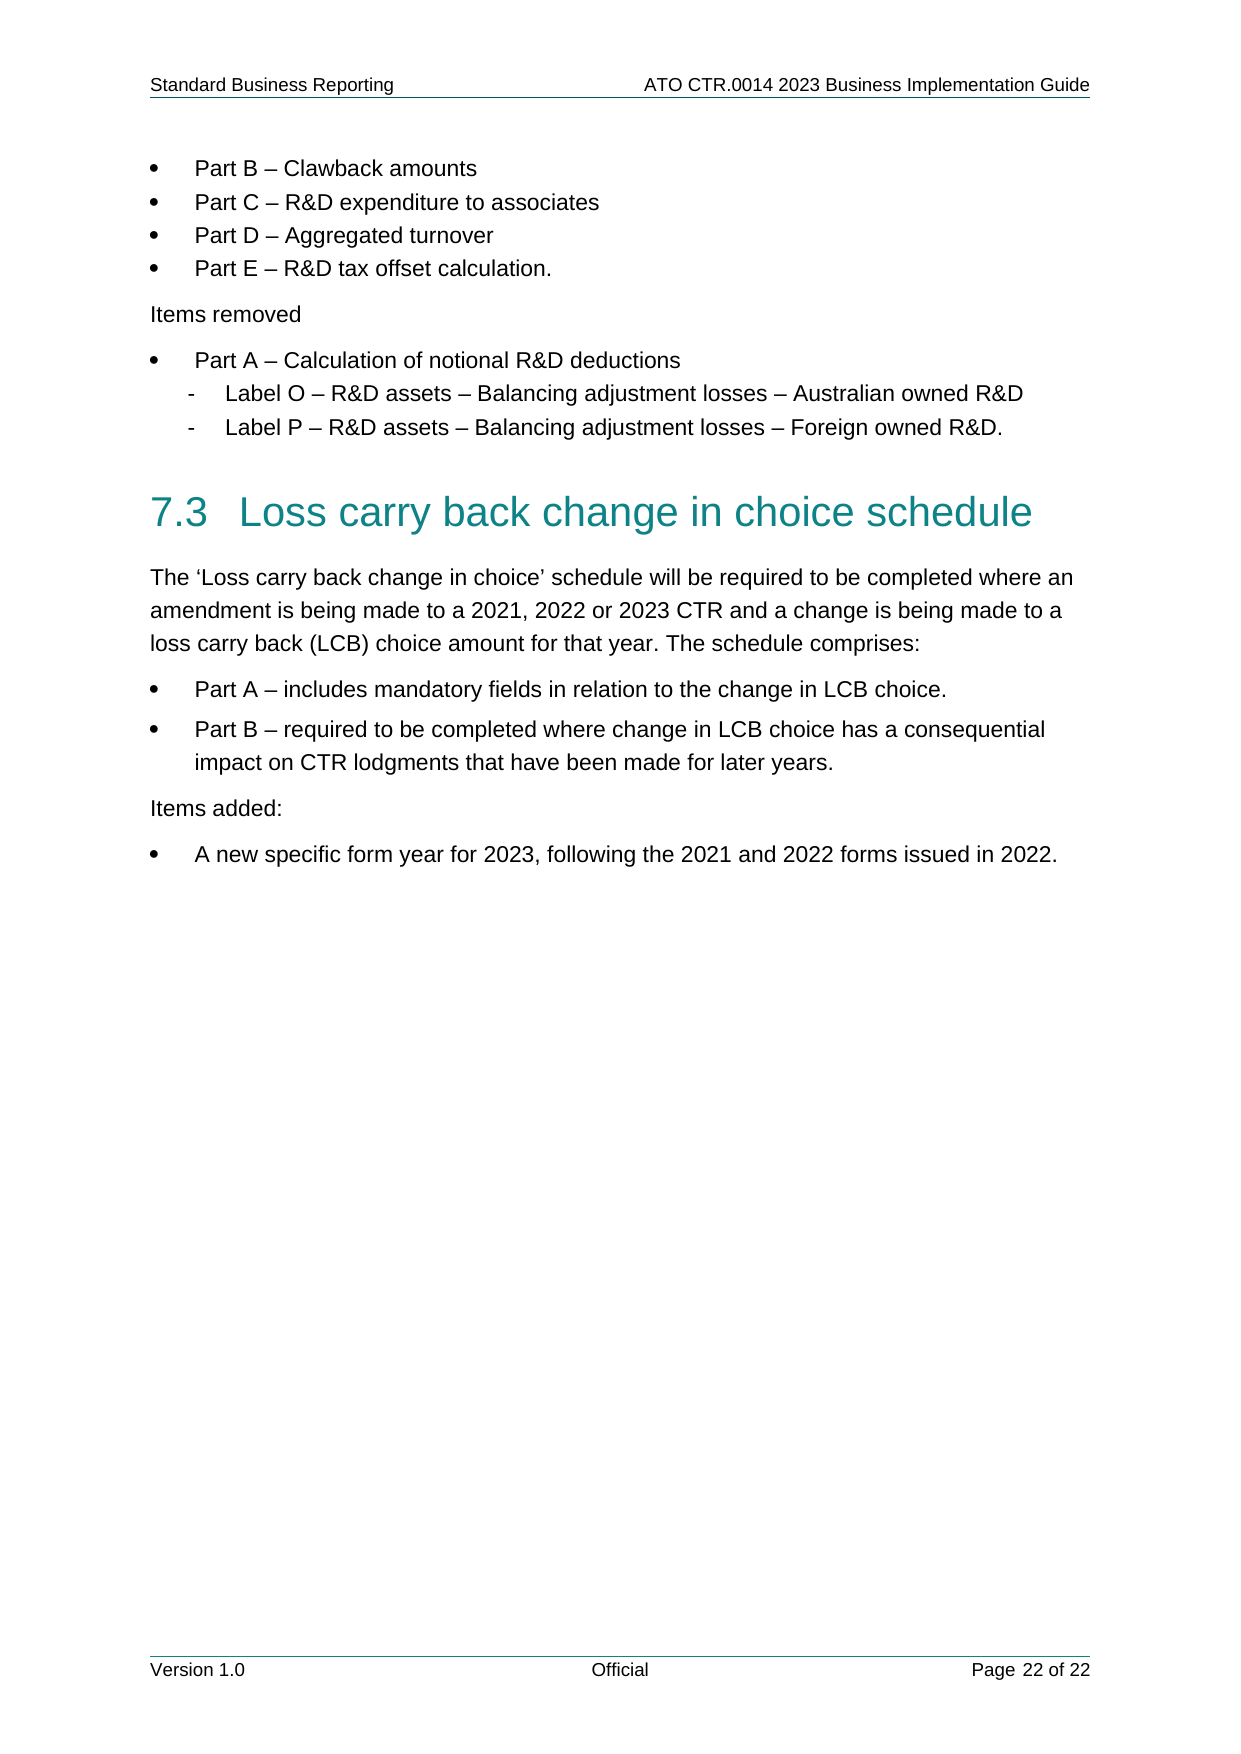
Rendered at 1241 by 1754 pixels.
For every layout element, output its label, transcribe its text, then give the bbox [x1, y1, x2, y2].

list Part D – Aggregated turnover [150, 217, 1090, 250]
text Items removed [150, 296, 1090, 329]
list Label O – R&D assets – Balancing adjustment losses – Australian owned R&D [187, 375, 1090, 408]
text Items added: [150, 789, 1090, 823]
list Part B – Clawback amounts [150, 150, 1090, 183]
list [150, 342, 1090, 375]
list Part C – R&D expenditure to associates [150, 183, 1090, 217]
list Part A – includes mandatory fields in relation to the change in LCB choice. [150, 671, 1090, 704]
list Part B – required to be completed where change in LCB choice has a consequential impact on CTR lodgments that have been made for later years. [150, 710, 1090, 777]
list Label P – R&D assets – Balancing adjustment losses – Foreign owned R&D. [187, 408, 1090, 442]
list A new specific form year for 2023, following the 2021 and 2022 forms issued in 2022. [150, 835, 1090, 869]
text The ‘Loss carry back change in choice’ schedule will be required to be completed where an amendment is being made to a 2021, 2022 or 2023 CTR and a change is being made to a loss carry back (LCB) choice amount for that year. The schedule comprises: [150, 558, 1090, 658]
list Part E – R&D tax offset calculation. [150, 250, 1090, 283]
subtitle Loss carry back change in choice schedule [150, 487, 1090, 535]
